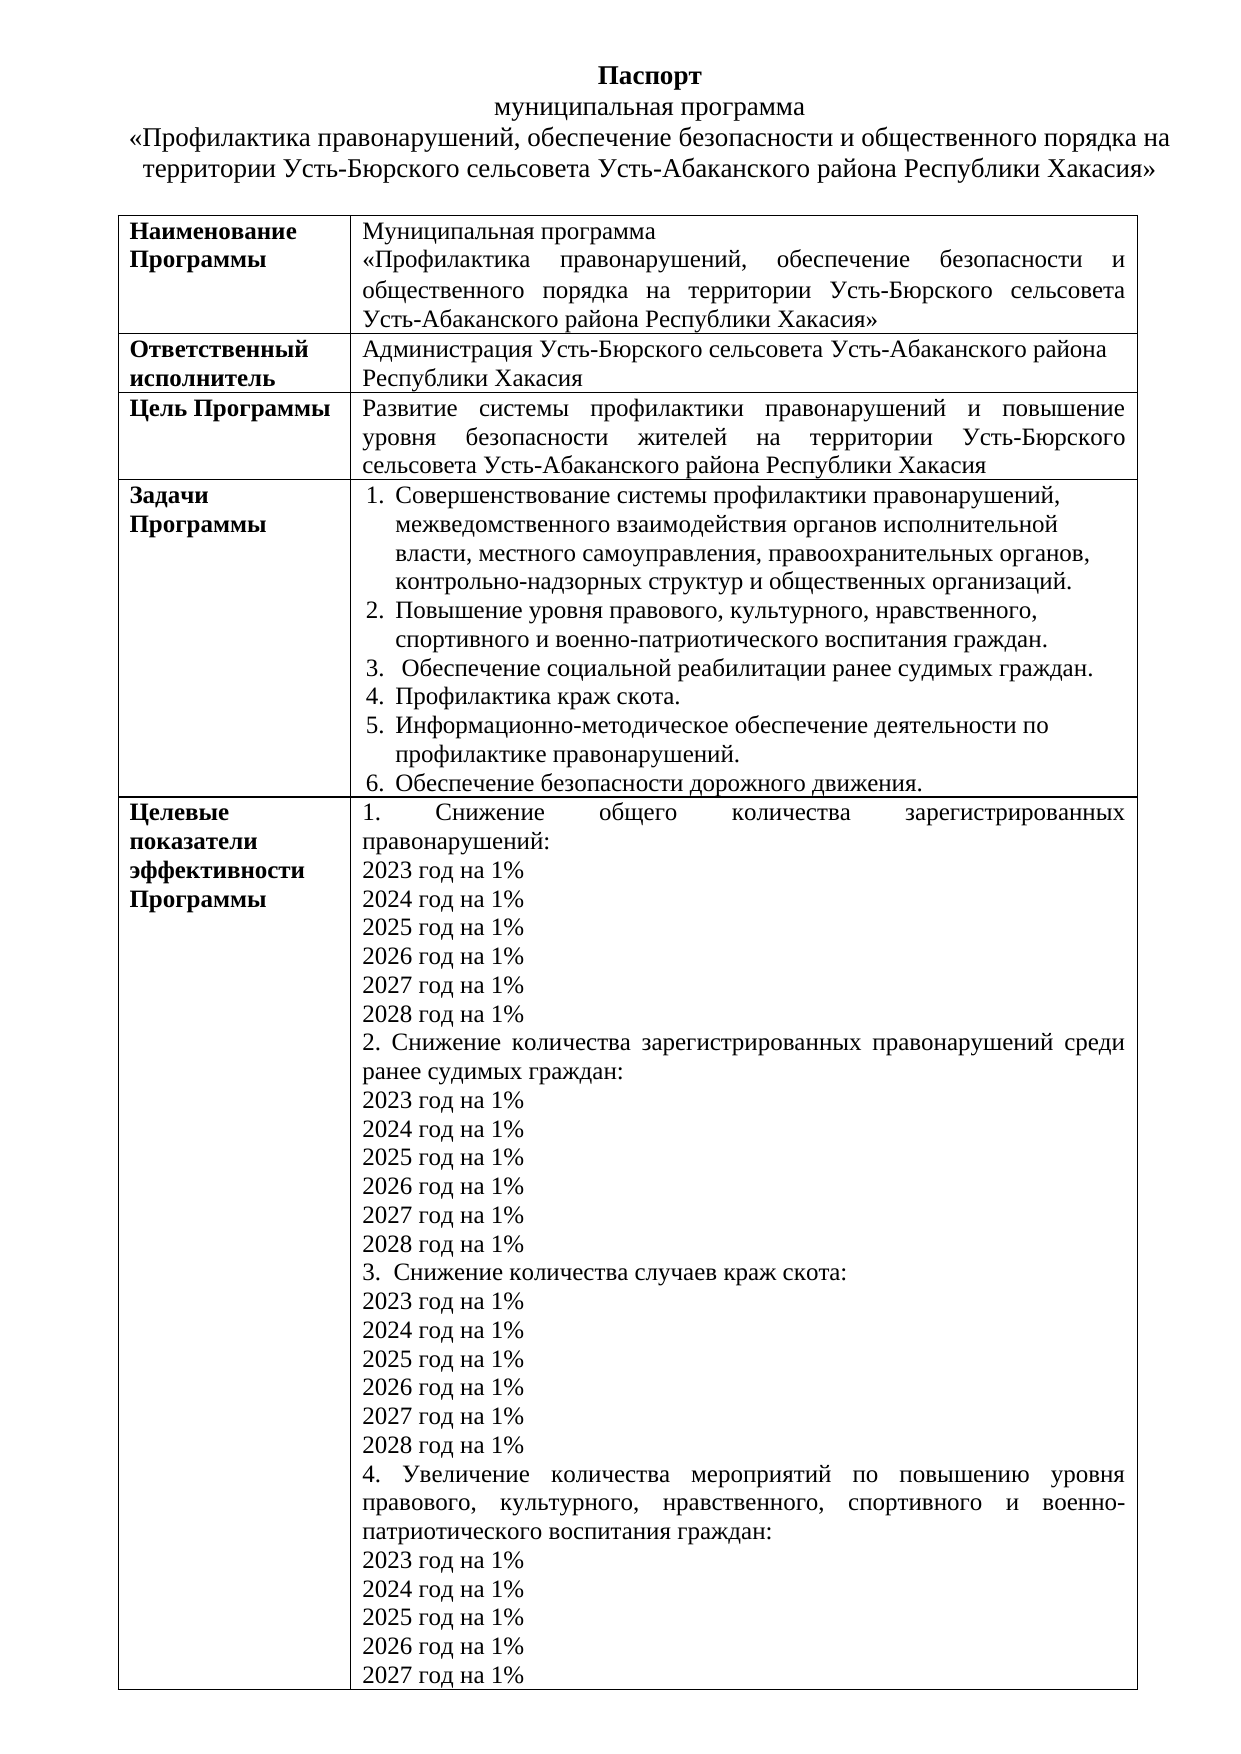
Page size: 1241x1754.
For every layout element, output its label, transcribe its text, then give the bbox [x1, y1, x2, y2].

table_cell Совершенствование системы профилактики правонарушений, межведомственного взаимодействия органов исполнительной власти, местного самоуправления, правоохранительных органов, контрольно-надзорных структур и общественных организаций. Повышение уровня правового, культурного, нравственного, спортивного и военно-патриотического воспитания граждан. Обеспечение социальной реабилитации ранее судимых граждан. Профилактика краж скота. Информационно-методическое обеспечение деятельности по профилактике правонарушений. Обеспечение безопасности дорожного движения. [351, 480, 1137, 796]
table_header Муниципальная программа «Профилактика правонарушений, обеспечение безопасности и общественного порядка на территории Усть-Бюрского сельсовета Усть-Абаканского района Республики Хакасия» [351, 216, 1137, 333]
table_cell Цель Программы [119, 393, 350, 479]
table_header Наименование Программы [119, 216, 350, 333]
text Паспорт [118, 59, 1181, 90]
table_cell Задачи Программы [119, 480, 350, 796]
text муниципальная программа [118, 90, 1181, 121]
table_cell Администрация Усть-Бюрского сельсовета Усть-Абаканского района Республики Хакасия [351, 334, 1137, 392]
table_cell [351, 798, 1137, 1689]
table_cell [119, 798, 350, 1689]
table_cell Развитие системы профилактики правонарушений и повышение уровня безопасности жителей на территории Усть-Бюрского сельсовета Усть-Абаканского района Республики Хакасия [351, 393, 1137, 479]
text «Профилактика правонарушений, обеспечение безопасности и общественного порядка на территории Усть-Бюрского сельсовета Усть-Абаканского района Республики Хакасия» [118, 121, 1181, 184]
table_cell Ответственный исполнитель [119, 334, 350, 392]
